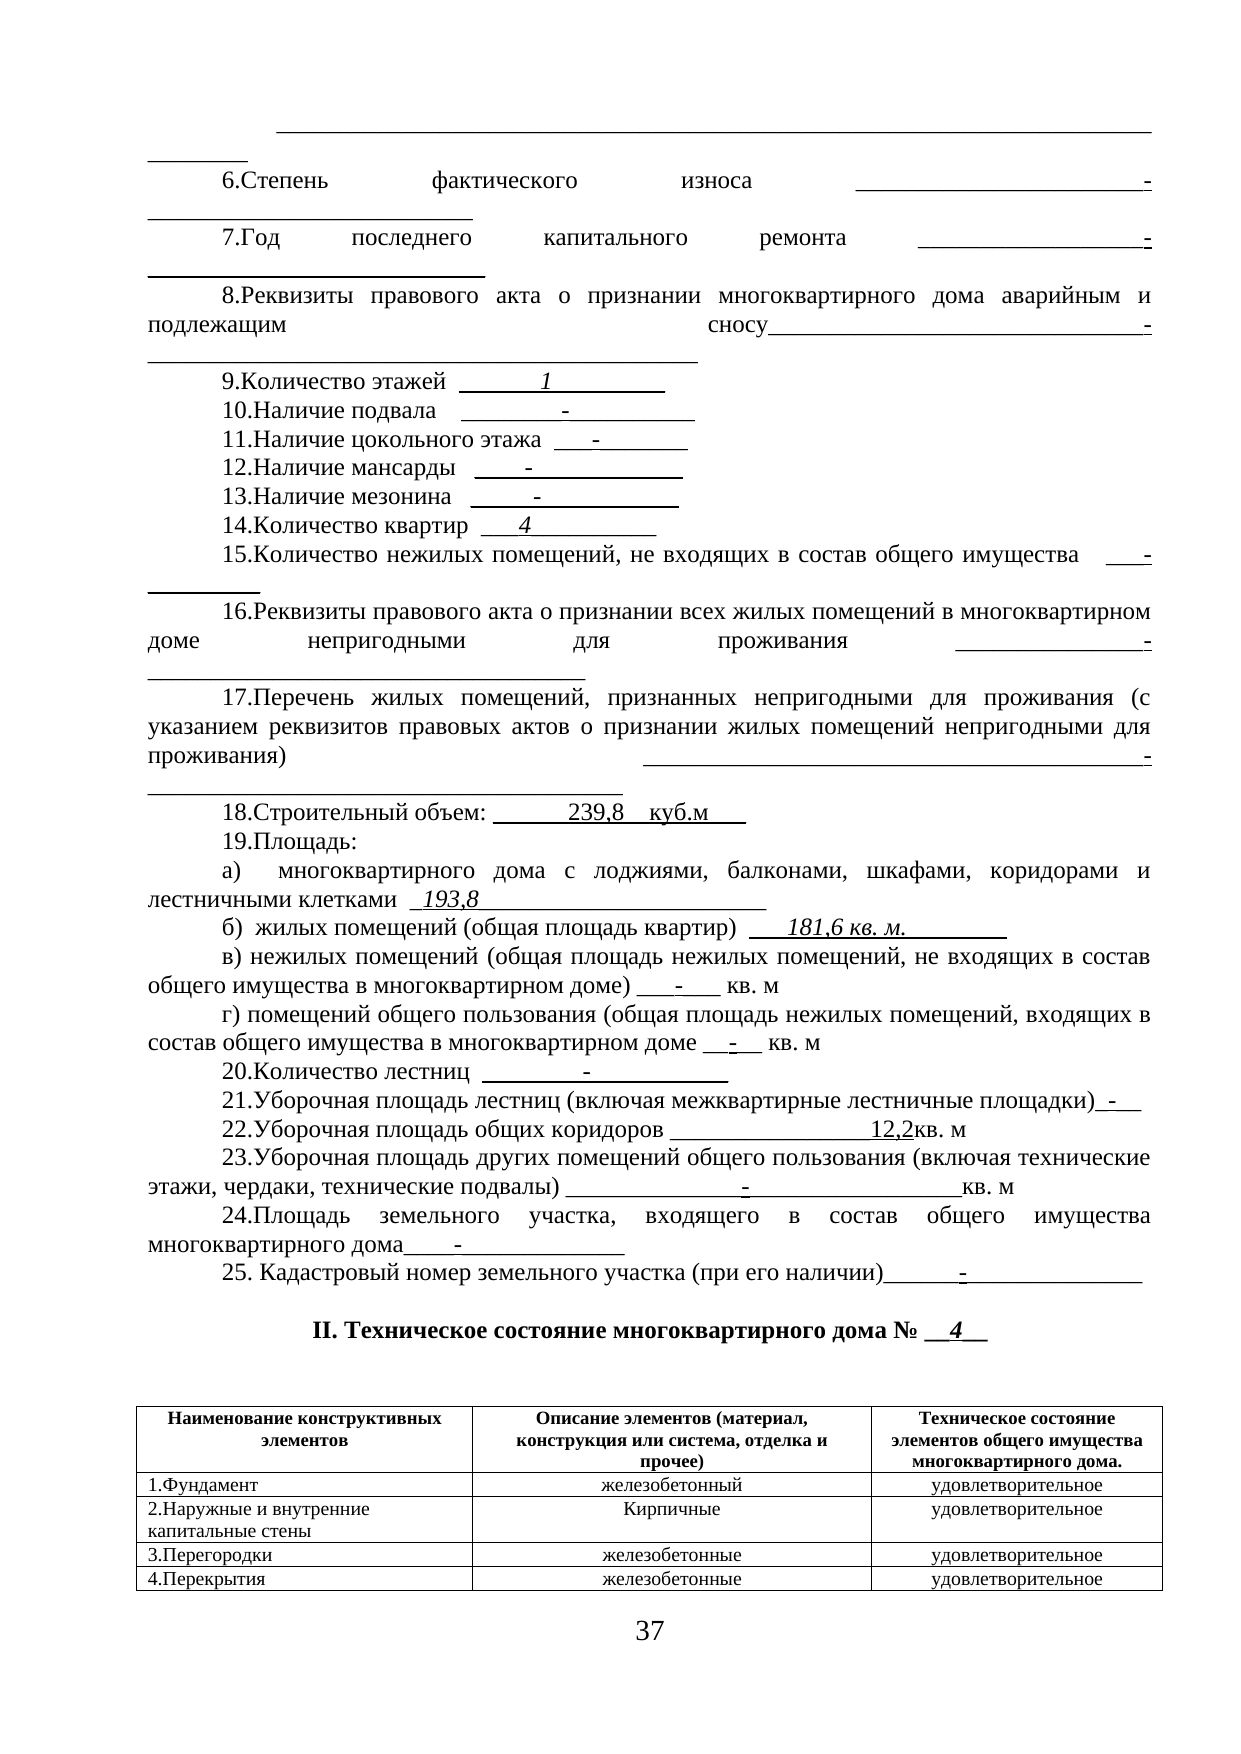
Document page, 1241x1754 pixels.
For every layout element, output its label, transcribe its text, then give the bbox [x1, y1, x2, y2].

table_cell 4.Перекрытия [137, 1567, 472, 1590]
text г) помещений общего пользования (общая площадь нежилых помещений, входящих в состав общего имущества в многоквартирном доме __-__ кв. м [148, 999, 1152, 1056]
text 24.Площадь земельного участка, входящего в состав общего имущества многоквартирного дома____-_____________ [148, 1200, 1152, 1257]
text 18.Строительный объем: ______239,8__куб.м___ [148, 797, 1152, 826]
text 8.Реквизиты правового акта о признании многоквартирного дома аварийным и подлежащим сносу______________________________-____________________________________________ [148, 280, 1152, 366]
text в) нежилых помещений (общая площадь нежилых помещений, не входящих в состав общего имущества в многоквартирном доме) ___-___ кв. м [148, 941, 1152, 999]
text 6.Степень фактического износа _______________________-__________________________ [148, 165, 1152, 222]
table_header Наименование конструктивных элементов [137, 1407, 472, 1472]
text 15.Количество нежилых помещений, не входящих в состав общего имущества ___-_________ [148, 539, 1152, 596]
table_cell удовлетворительное [872, 1473, 1162, 1496]
text II. Техническое состояние многоквартирного дома № __4__ [148, 1315, 1152, 1344]
table_cell железобетонный [473, 1473, 871, 1496]
table_cell Кирпичные [473, 1497, 871, 1542]
table_cell удовлетворительное [872, 1543, 1162, 1566]
text 12.Наличие мансарды ____-____________ [148, 452, 1152, 481]
text ______________________________________________________________________________ [148, 107, 1152, 165]
text 17.Перечень жилых помещений, признанных непригодными для проживания (с указанием реквизитов правовых актов о признании жилых помещений непригодными для проживания) ________________________________________-______________________________________ [148, 682, 1152, 797]
text 19.Площадь: [148, 826, 1152, 855]
text а) многоквартирного дома с лоджиями, балконами, шкафами, коридорами и лестничными клетками _193,8_______________________ [148, 855, 1152, 912]
text 7.Год последнего капитального ремонта __________________-___________________________ [148, 222, 1152, 280]
table_cell железобетонные [473, 1543, 871, 1566]
text 13.Наличие мезонина _____-___________ [148, 481, 1152, 510]
table_header Техническое состояние элементов общего имущества многоквартирного дома. [872, 1407, 1162, 1472]
table_cell 2.Наружные и внутренние капитальные стены [137, 1497, 472, 1542]
text 25. Кадастровый номер земельного участка (при его наличии)______-______________ [148, 1257, 1152, 1286]
text 14.Количество квартир ___4__________ [148, 510, 1152, 539]
text 9.Количество этажей ______1_________ [148, 366, 1152, 395]
text 23.Уборочная площадь других помещений общего пользования (включая технические этажи, чердаки, технические подвалы) ______________-_________________кв. м [148, 1142, 1152, 1200]
table_cell 1.Фундамент [137, 1473, 472, 1496]
text б) жилых помещений (общая площадь квартир) ___181,6 кв. м.________ [148, 912, 1152, 941]
text 16.Реквизиты правового акта о признании всех жилых помещений в многоквартирном доме непригодными для проживания _______________-___________________________________ [148, 596, 1152, 682]
text 20.Количество лестниц ________-___________ [148, 1056, 1152, 1085]
table_header Описание элементов (материал, конструкция или система, отделка и прочее) [473, 1407, 871, 1472]
text 10.Наличие подвала ________-__________ [148, 395, 1152, 424]
text 22.Уборочная площадь общих коридоров ________________12,2кв. м [148, 1114, 1152, 1142]
text 11.Наличие цокольного этажа ___-_______ [148, 424, 1152, 452]
table_cell удовлетворительное [872, 1567, 1162, 1590]
table_cell железобетонные [473, 1567, 871, 1590]
table_cell 3.Перегородки [137, 1543, 472, 1566]
text 21.Уборочная площадь лестниц (включая межквартирные лестничные площадки)_-__ [148, 1085, 1152, 1114]
table_cell удовлетворительное [872, 1497, 1162, 1542]
